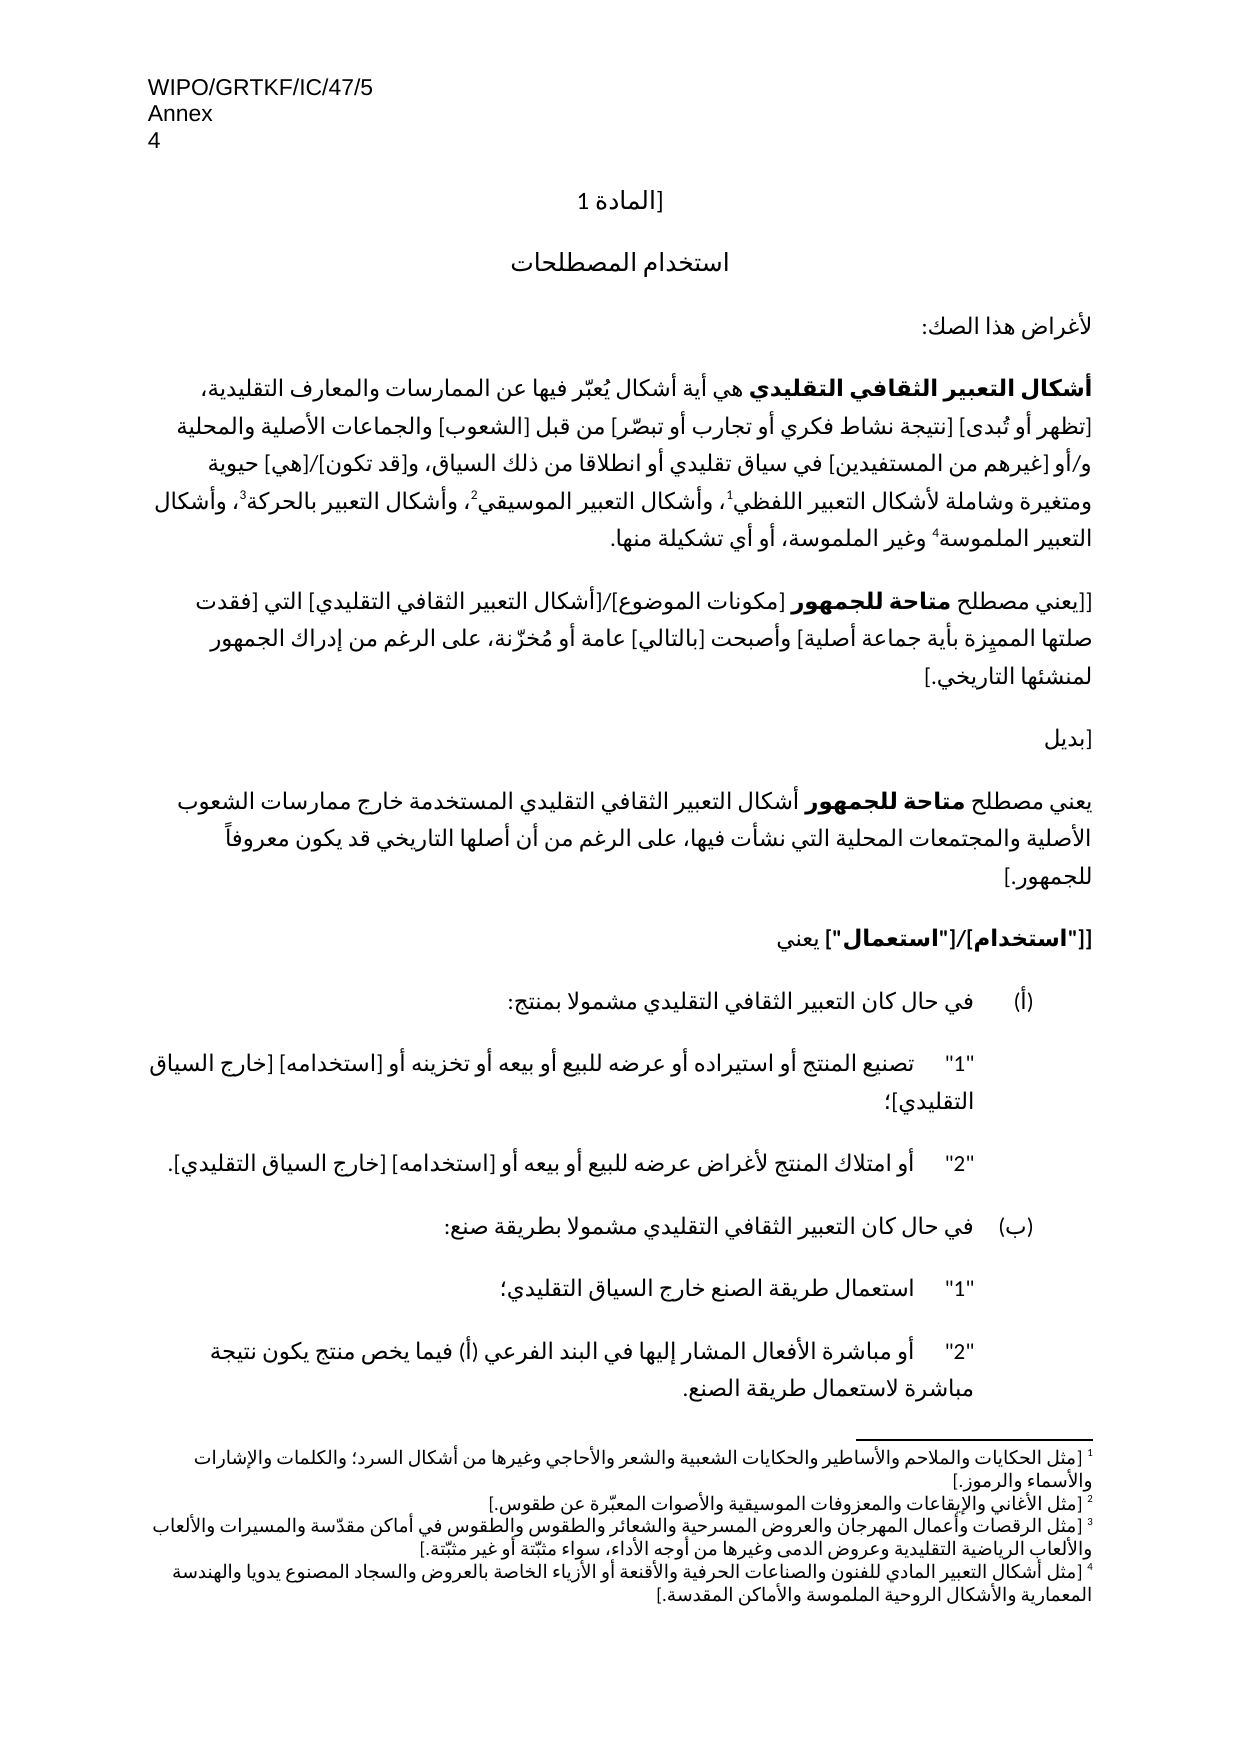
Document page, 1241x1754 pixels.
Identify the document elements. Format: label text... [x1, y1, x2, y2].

text "2" أو امتلاك المنتج لأغراض عرضه للبيع أو بيعه أو [استخدامه] [خارج السياق التقليدي]. [148, 1142, 974, 1179]
text (أ) في حال كان التعبير الثقافي التقليدي مشمولا بمنتج: [148, 979, 1033, 1017]
text استخدام المصطلحات [148, 242, 1093, 279]
text لأغراض هذا الصك: [148, 304, 1092, 342]
text [بديل [148, 717, 1092, 754]
text [["استخدام]/["استعمال"] يعني [148, 917, 1093, 954]
text (ب) في حال كان التعبير الثقافي التقليدي مشمولا بطريقة صنع: [148, 1204, 1033, 1242]
text [المادة 1 [148, 179, 1093, 217]
text "1" استعمال طريقة الصنع خارج السياق التقليدي؛ [148, 1267, 974, 1304]
text "2" أو مباشرة الأفعال المشار إليها في البند الفرعي (أ) فيما يخص منتج يكون نتيجة مباشرة لاستعمال طريقة الصنع. [148, 1329, 974, 1404]
text يعني مصطلح متاحة للجمهور أشكال التعبير الثقافي التقليدي المستخدمة خارج ممارسات الشعوب الأصلية والمجتمعات المحلية التي نشأت فيها، على الرغم من أن أصلها التاريخي قد يكون معروفاً للجمهور.] [148, 779, 1092, 892]
text [[يعني مصطلح متاحة للجمهور [مكونات الموضوع]/[أشكال التعبير الثقافي التقليدي] التي [فقدت صلتها المميِزة بأية جماعة أصلية] وأصبحت [بالتالي] عامة أو مُخزّنة، على الرغم من إدراك الجمهور لمنشئها التاريخي.] [148, 579, 1092, 692]
text "1" تصنيع المنتج أو استيراده أو عرضه للبيع أو بيعه أو تخزينه أو [استخدامه] [خارج السياق التقليدي]؛ [148, 1042, 974, 1117]
text أشكال التعبير الثقافي التقليدي هي أية أشكال يُعبّر فيها عن الممارسات والمعارف التقليدية، [تظهر أو تُبدى] [نتيجة نشاط فكري أو تجارب أو تبصّر] من قبل [الشعوب] والجماعات الأصلية والمحلية و/أو [غيرهم من المستفيدين] في سياق تقليدي أو انطلاقا من ذلك السياق، و[قد تكون]/[هي] حيوية ومتغيرة وشاملة لأشكال التعبير اللفظي، وأشكال التعبير الموسيقي، وأشكال التعبير بالحركة، وأشكال التعبير الملموسة وغير الملموسة، أو أي تشكيلة منها. [148, 367, 1092, 554]
